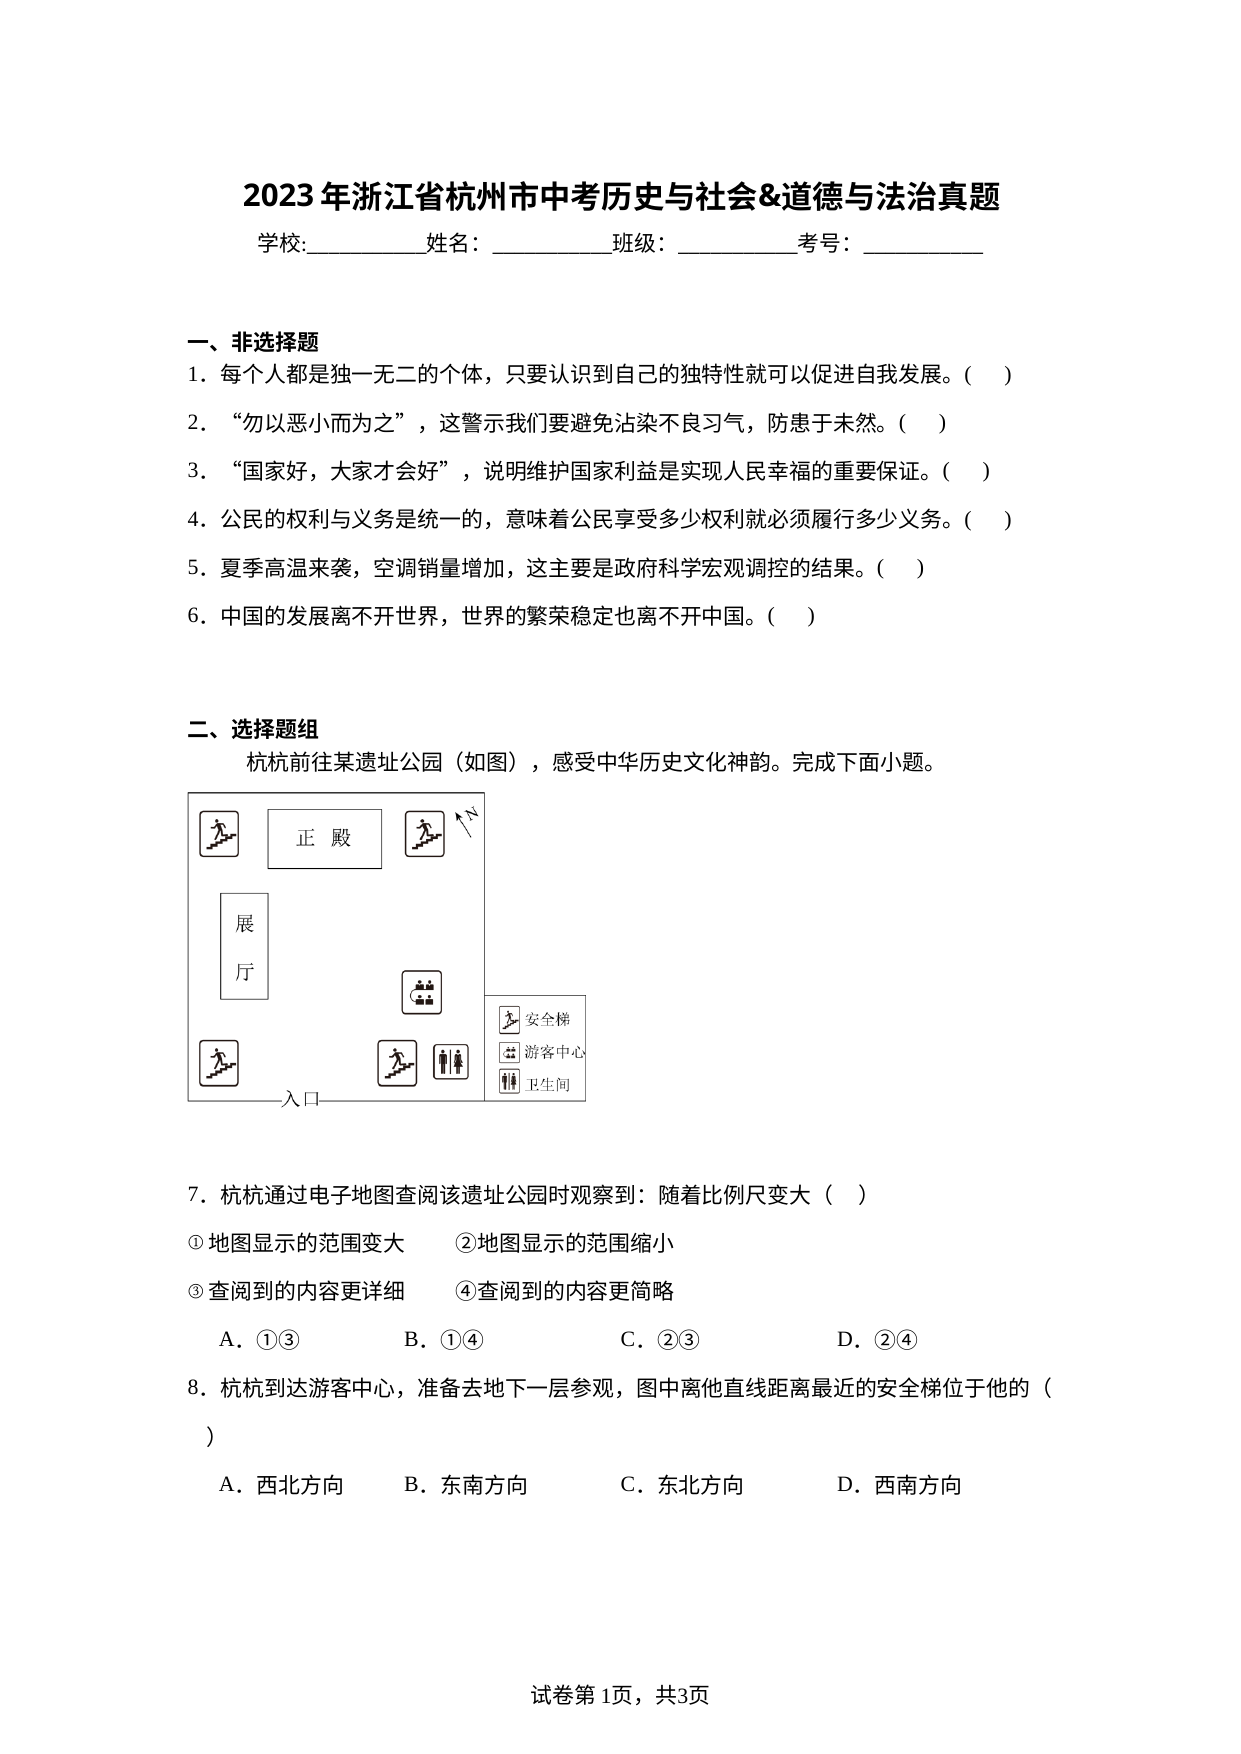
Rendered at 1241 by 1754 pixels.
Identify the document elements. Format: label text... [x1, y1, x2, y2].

text ①地图显示的范围变大 ②地图显示的范围缩小 [187, 1226, 1053, 1258]
text 7．杭杭通过电子地图查阅该遗址公园时观察到：随着比例尺变大（ ） [187, 1177, 1053, 1210]
text A．西北方向 B．东南方向 C．东北方向 D．西南方向 [219, 1468, 1053, 1500]
picture [187, 792, 586, 1112]
text 3．“国家好，大家才会好”，说明维护国家利益是实现人民幸福的重要保证。( ) [187, 454, 1053, 486]
text ③查阅到的内容更详细 ④查阅到的内容更简略 [187, 1274, 1053, 1306]
text A．①③ B．①④ C．②③ D．②④ [219, 1322, 1053, 1355]
text 2．“勿以恶小而为之”，这警示我们要避免沾染不良习气，防患于未然。( ) [187, 405, 1053, 438]
text 一、非选择题 [187, 324, 1053, 357]
text 6．中国的发展离不开世界，世界的繁荣稳定也离不开中国。( ) [187, 599, 1053, 631]
text 1．每个人都是独一无二的个体，只要认识到自己的独特性就可以促进自我发展。( ) [187, 357, 1053, 389]
text 学校:___________姓名：___________班级：___________考号：___________ [187, 227, 1053, 259]
text 二、选择题组 [187, 712, 1053, 744]
text 8．杭杭到达游客中心，准备去地下一层参观，图中离他直线距离最近的安全梯位于他的（ ） [187, 1371, 1053, 1452]
text 5．夏季高温来袭，空调销量增加，这主要是政府科学宏观调控的结果。( ) [187, 550, 1053, 583]
text 4．公民的权利与义务是统一的，意味着公民享受多少权利就必须履行多少义务。( ) [187, 502, 1053, 534]
text 2023年浙江省杭州市中考历史与社会&道德与法治真题 [187, 162, 1053, 227]
text 杭杭前往某遗址公园（如图），感受中华历史文化神韵。完成下面小题。 [187, 744, 1053, 777]
